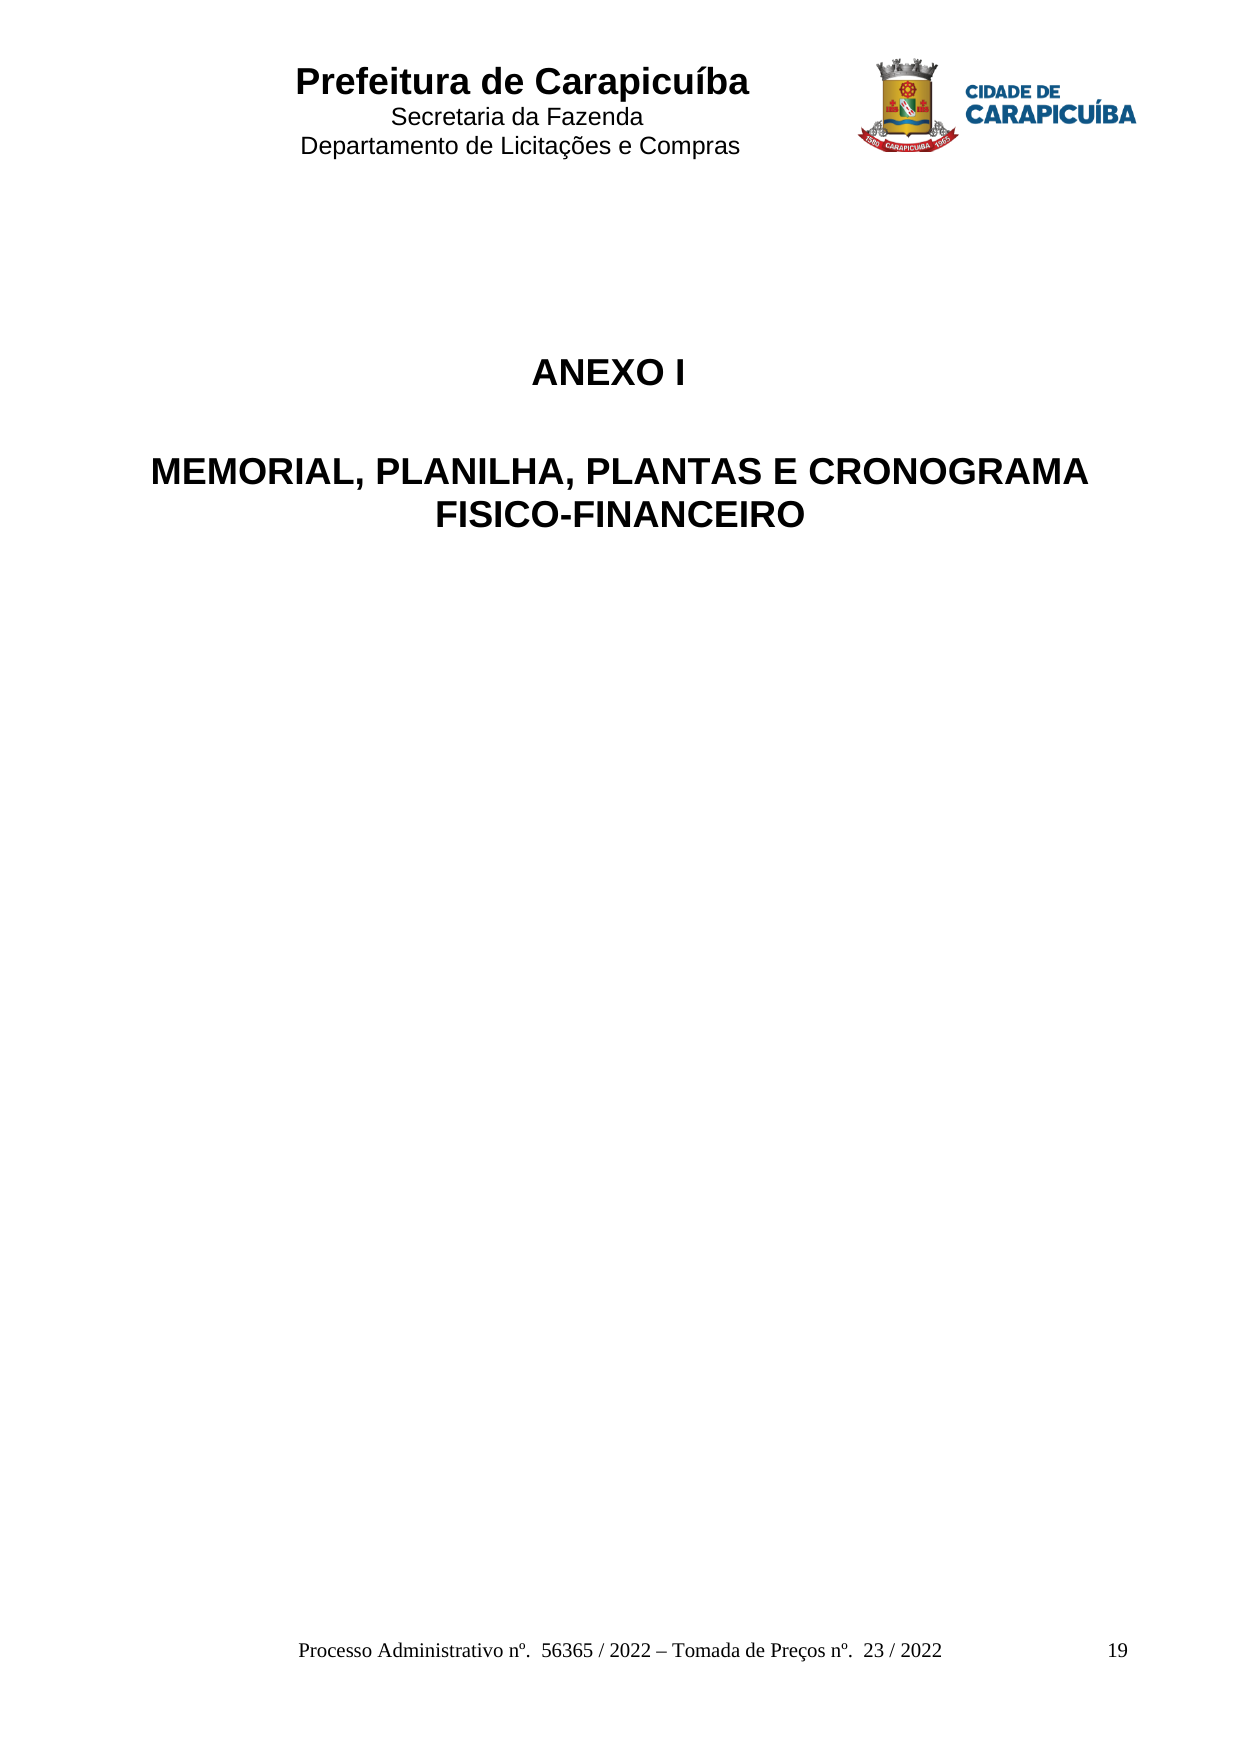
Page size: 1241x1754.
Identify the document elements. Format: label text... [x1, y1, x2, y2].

text ANEXO I [112, 351, 1104, 394]
picture [857, 57, 1139, 152]
text MEMORIAL, PLANILHA, PLANTAS E CRONOGRAMA FISICO-FINANCEIRO [112, 449, 1128, 536]
